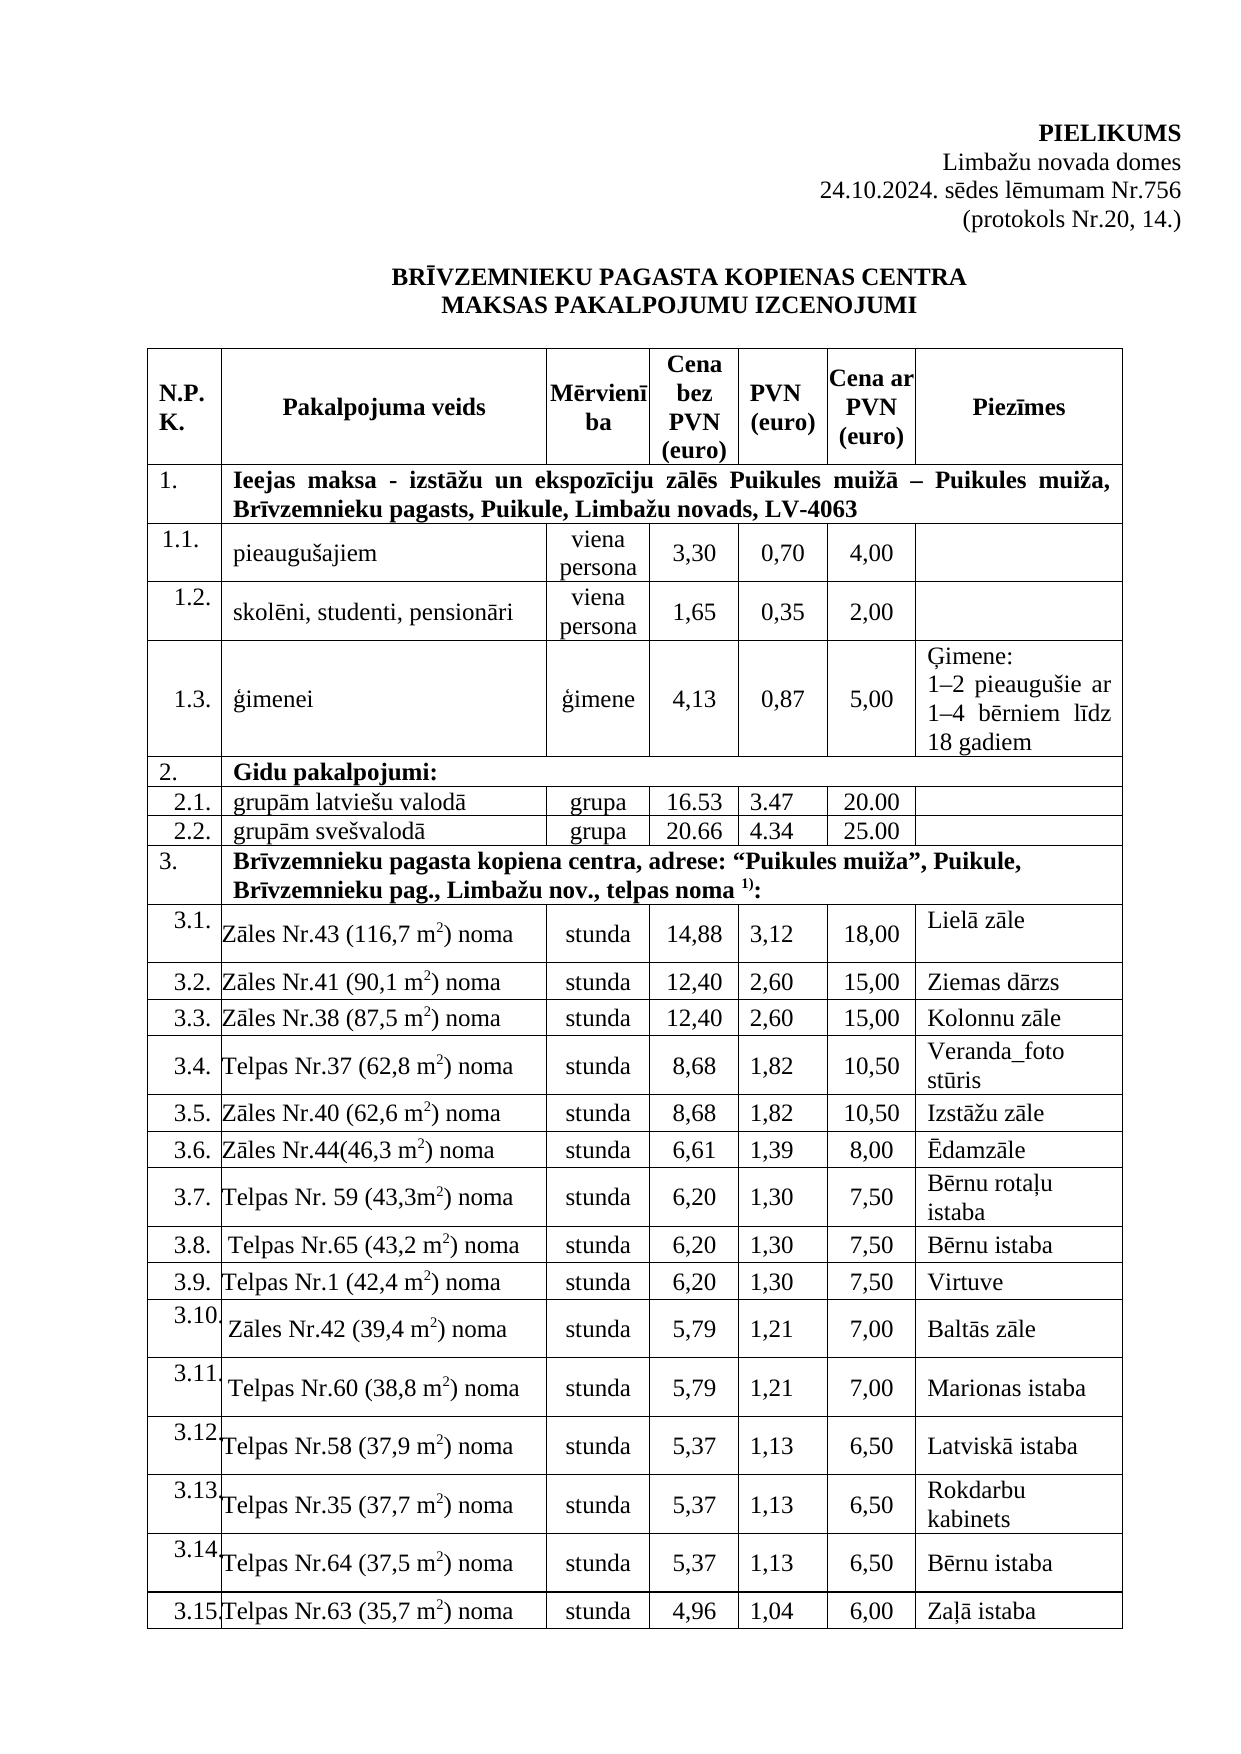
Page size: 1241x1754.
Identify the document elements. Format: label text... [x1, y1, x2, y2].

table_cell [148, 1227, 221, 1262]
table_cell [148, 1132, 221, 1167]
table_cell 1,30 [739, 1263, 827, 1299]
table_cell stunda [547, 1132, 649, 1167]
table_cell [148, 1593, 221, 1628]
table_cell pieaugušajiem [222, 524, 546, 581]
table_cell 5,37 [650, 1417, 738, 1474]
table_cell 4,13 [650, 641, 738, 756]
table_cell Zāles Nr.38 (87,5 m2) noma [222, 1000, 546, 1035]
table_cell 1,30 [739, 1227, 827, 1262]
table_cell 10,50 [828, 1095, 915, 1131]
text (protokols Nr.20, 14.) [177, 204, 1181, 233]
table_cell Bērnu istaba [916, 1534, 1122, 1591]
table_cell 20.00 [828, 787, 915, 815]
text PIELIKUMS [177, 118, 1181, 147]
table_cell 7,50 [828, 1227, 915, 1262]
table_cell 5,00 [828, 641, 915, 756]
table_cell Baltās zāle [916, 1300, 1122, 1357]
table_cell 6,50 [828, 1475, 915, 1533]
table_cell stunda [547, 1095, 649, 1131]
text MAKSAS PAKALPOJUMU IZCENOJUMI [177, 291, 1181, 319]
table_cell stunda [547, 1036, 649, 1094]
table_cell 14,88 [650, 905, 738, 962]
table_cell grupa [547, 816, 649, 845]
table_cell [148, 1300, 221, 1357]
table_cell Kolonnu zāle [916, 1000, 1122, 1035]
table_cell stunda [547, 905, 649, 962]
table_cell [148, 1000, 221, 1035]
table_cell [148, 1534, 221, 1591]
table_cell Latviskā istaba [916, 1417, 1122, 1474]
table_cell stunda [547, 1300, 649, 1357]
table_cell 1,04 [739, 1593, 827, 1628]
table_cell [148, 816, 221, 845]
table_cell 3,30 [650, 524, 738, 581]
table_cell 0,35 [739, 582, 827, 640]
table_cell [148, 787, 221, 815]
table_cell 6,50 [828, 1534, 915, 1591]
table_cell 1,30 [739, 1168, 827, 1226]
table_cell 2,00 [828, 582, 915, 640]
table_cell [148, 1095, 221, 1131]
table_cell 6,20 [650, 1168, 738, 1226]
table_cell Rokdarbu kabinets [916, 1475, 1122, 1533]
table_cell 7,00 [828, 1358, 915, 1416]
table_cell [916, 816, 1122, 845]
table_cell 5,79 [650, 1358, 738, 1416]
table_header N.P.K. [148, 349, 221, 464]
table_cell Bērnu rotaļu istaba [916, 1168, 1122, 1226]
table_cell 1,13 [739, 1475, 827, 1533]
table_cell Bērnu istaba [916, 1227, 1122, 1262]
table_cell ģimenei [222, 641, 546, 756]
table_cell [148, 963, 221, 999]
table_cell 1,65 [650, 582, 738, 640]
table_cell 8,68 [650, 1036, 738, 1094]
table_cell [148, 641, 221, 756]
table_cell Telpas Nr.37 (62,8 m2) noma [222, 1036, 546, 1094]
table_cell Zaļā istaba [916, 1593, 1122, 1628]
table_cell 1,13 [739, 1417, 827, 1474]
table_cell 5,37 [650, 1534, 738, 1591]
table_cell 2,60 [739, 1000, 827, 1035]
table_cell 7,50 [828, 1263, 915, 1299]
table_cell Telpas Nr.35 (37,7 m2) noma [222, 1475, 546, 1533]
table_cell viena persona [547, 582, 649, 640]
table_cell grupām svešvalodā [222, 816, 546, 845]
table_cell 1,82 [739, 1095, 827, 1131]
table_cell Zāles Nr.43 (116,7 m2) noma [222, 905, 546, 962]
table_cell 1,82 [739, 1036, 827, 1094]
table_cell [148, 1417, 221, 1474]
table_cell 4,00 [828, 524, 915, 581]
table_cell [148, 1168, 221, 1226]
table_cell 0,87 [739, 641, 827, 756]
table_cell Ieejas maksa - izstāžu un ekspozīciju zālēs Puikules muižā – Puikules muiža, Brīvzemnieku pagasts, Puikule, Limbažu novads, LV-4063 [222, 465, 1122, 523]
table_cell [148, 1263, 221, 1299]
table_cell stunda [547, 1475, 649, 1533]
table_header PVN (euro) [739, 349, 827, 464]
table_cell 6,00 [828, 1593, 915, 1628]
table_cell [148, 524, 221, 581]
table_cell [916, 524, 1122, 581]
table_cell 2,60 [739, 963, 827, 999]
text Limbažu novada domes [177, 147, 1181, 176]
table_cell 15,00 [828, 963, 915, 999]
table_cell Telpas Nr.65 (43,2 m2) noma [222, 1227, 546, 1262]
table_cell 5,37 [650, 1475, 738, 1533]
table_cell Brīvzemnieku pagasta kopiena centra, adrese: “Puikules muiža”, Puikule, Brīvzemnieku pag., Limbažu nov., telpas noma 1): [222, 846, 1122, 904]
table_cell Zāles Nr.42 (39,4 m2) noma [222, 1300, 546, 1357]
table_cell 6,20 [650, 1227, 738, 1262]
table_cell 6,61 [650, 1132, 738, 1167]
table_cell Telpas Nr. 59 (43,3m2) noma [222, 1168, 546, 1226]
table_header Cena bez PVN (euro) [650, 349, 738, 464]
table_cell Gidu pakalpojumi: [222, 757, 1122, 786]
table_cell Ģimene: 1–2 pieaugušie ar 1–4 bērniem līdz 18 gadiem [916, 641, 1122, 756]
table_cell 7,50 [828, 1168, 915, 1226]
table_cell Telpas Nr.64 (37,5 m2) noma [222, 1534, 546, 1591]
table_cell 7,00 [828, 1300, 915, 1357]
table_cell 25.00 [828, 816, 915, 845]
table_cell 6,20 [650, 1263, 738, 1299]
table_cell stunda [547, 1534, 649, 1591]
table_cell viena persona [547, 524, 649, 581]
table_cell Ēdamzāle [916, 1132, 1122, 1167]
table_cell stunda [547, 1593, 649, 1628]
table_cell [148, 846, 221, 904]
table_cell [222, 1593, 546, 1628]
table_cell 6,50 [828, 1417, 915, 1474]
table_cell 20.66 [650, 816, 738, 845]
table_cell grupām latviešu valodā [222, 787, 546, 815]
table_cell 1,39 [739, 1132, 827, 1167]
table_cell 8,68 [650, 1095, 738, 1131]
table_cell [916, 582, 1122, 640]
table_cell stunda [547, 1000, 649, 1035]
table_header Mērvienība [547, 349, 649, 464]
table_cell Lielā zāle [916, 905, 1122, 962]
table_cell 16.53 [650, 787, 738, 815]
table_cell 0,70 [739, 524, 827, 581]
table_cell [148, 582, 221, 640]
table_cell stunda [547, 1358, 649, 1416]
table_cell stunda [547, 963, 649, 999]
table_cell stunda [547, 1263, 649, 1299]
table_cell 4.34 [739, 816, 827, 845]
table_cell Marionas istaba [916, 1358, 1122, 1416]
table_cell [148, 1475, 221, 1533]
table_cell [916, 787, 1122, 815]
table_cell ģimene [547, 641, 649, 756]
table_cell Telpas Nr.1 (42,4 m2) noma [222, 1263, 546, 1299]
table_cell 3.47 [739, 787, 827, 815]
text 24.10.2024. sēdes lēmumam Nr.756 [177, 176, 1181, 204]
table_cell Zāles Nr.40 (62,6 m2) noma [222, 1095, 546, 1131]
table_cell Ziemas dārzs [916, 963, 1122, 999]
table_cell 15,00 [828, 1000, 915, 1035]
table_cell 10,50 [828, 1036, 915, 1094]
table_cell 1,13 [739, 1534, 827, 1591]
table_cell Zāles Nr.41 (90,1 m2) noma [222, 963, 546, 999]
table_cell stunda [547, 1168, 649, 1226]
table_cell Telpas Nr.60 (38,8 m2) noma [222, 1358, 546, 1416]
text BRĪVZEMNIEKU PAGASTA KOPIENAS CENTRA [177, 262, 1181, 291]
table_cell [148, 757, 221, 786]
table_cell Telpas Nr.58 (37,9 m2) noma [222, 1417, 546, 1474]
table_cell Veranda_foto stūris [916, 1036, 1122, 1094]
table_cell [148, 1358, 221, 1416]
table_header Cena ar PVN (euro) [828, 349, 915, 464]
table_cell [148, 465, 221, 523]
table_cell 3,12 [739, 905, 827, 962]
table_cell 5,79 [650, 1300, 738, 1357]
table_header Piezīmes [916, 349, 1122, 464]
table_cell [148, 905, 221, 962]
table_cell 4,96 [650, 1593, 738, 1628]
table_header Pakalpojuma veids [222, 349, 546, 464]
table_cell Izstāžu zāle [916, 1095, 1122, 1131]
table_cell stunda [547, 1227, 649, 1262]
table_cell 18,00 [828, 905, 915, 962]
table_cell skolēni, studenti, pensionāri [222, 582, 546, 640]
table_cell stunda [547, 1417, 649, 1474]
table_cell 8,00 [828, 1132, 915, 1167]
table_cell 1,21 [739, 1300, 827, 1357]
table_cell Zāles Nr.44(46,3 m2) noma [222, 1132, 546, 1167]
table_cell 1,21 [739, 1358, 827, 1416]
table_cell Virtuve [916, 1263, 1122, 1299]
table_cell [148, 1036, 221, 1094]
table_cell 12,40 [650, 1000, 738, 1035]
table_cell grupa [547, 787, 649, 815]
table_cell 12,40 [650, 963, 738, 999]
